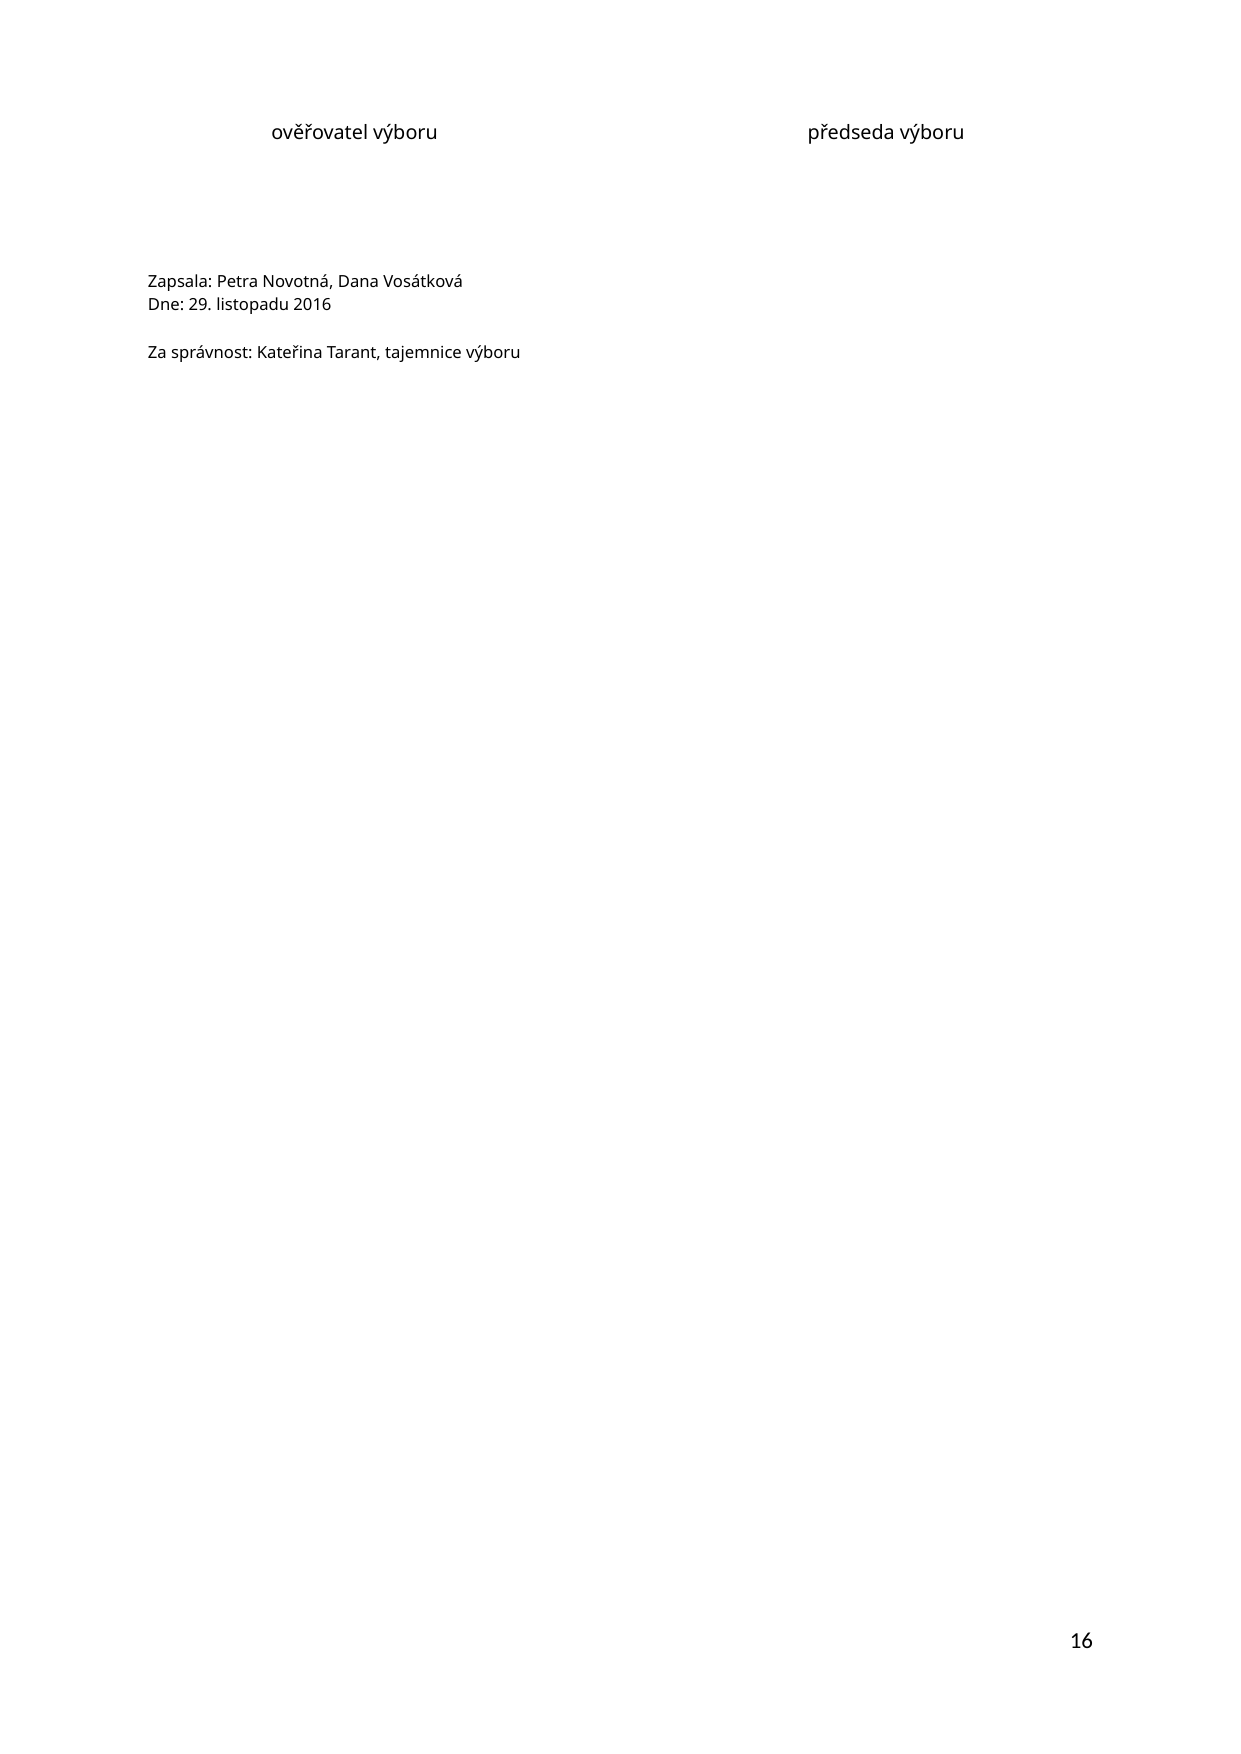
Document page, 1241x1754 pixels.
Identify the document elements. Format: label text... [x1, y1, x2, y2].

text ověřovatel výboru předseda výboru [148, 118, 1093, 145]
text Zapsala: Petra Novotná, Dana Vosátková [148, 270, 1093, 293]
text Dne: 29. listopadu 2016 [148, 293, 1093, 316]
text Za správnost: Kateřina Tarant, tajemnice výboru [148, 341, 1093, 363]
